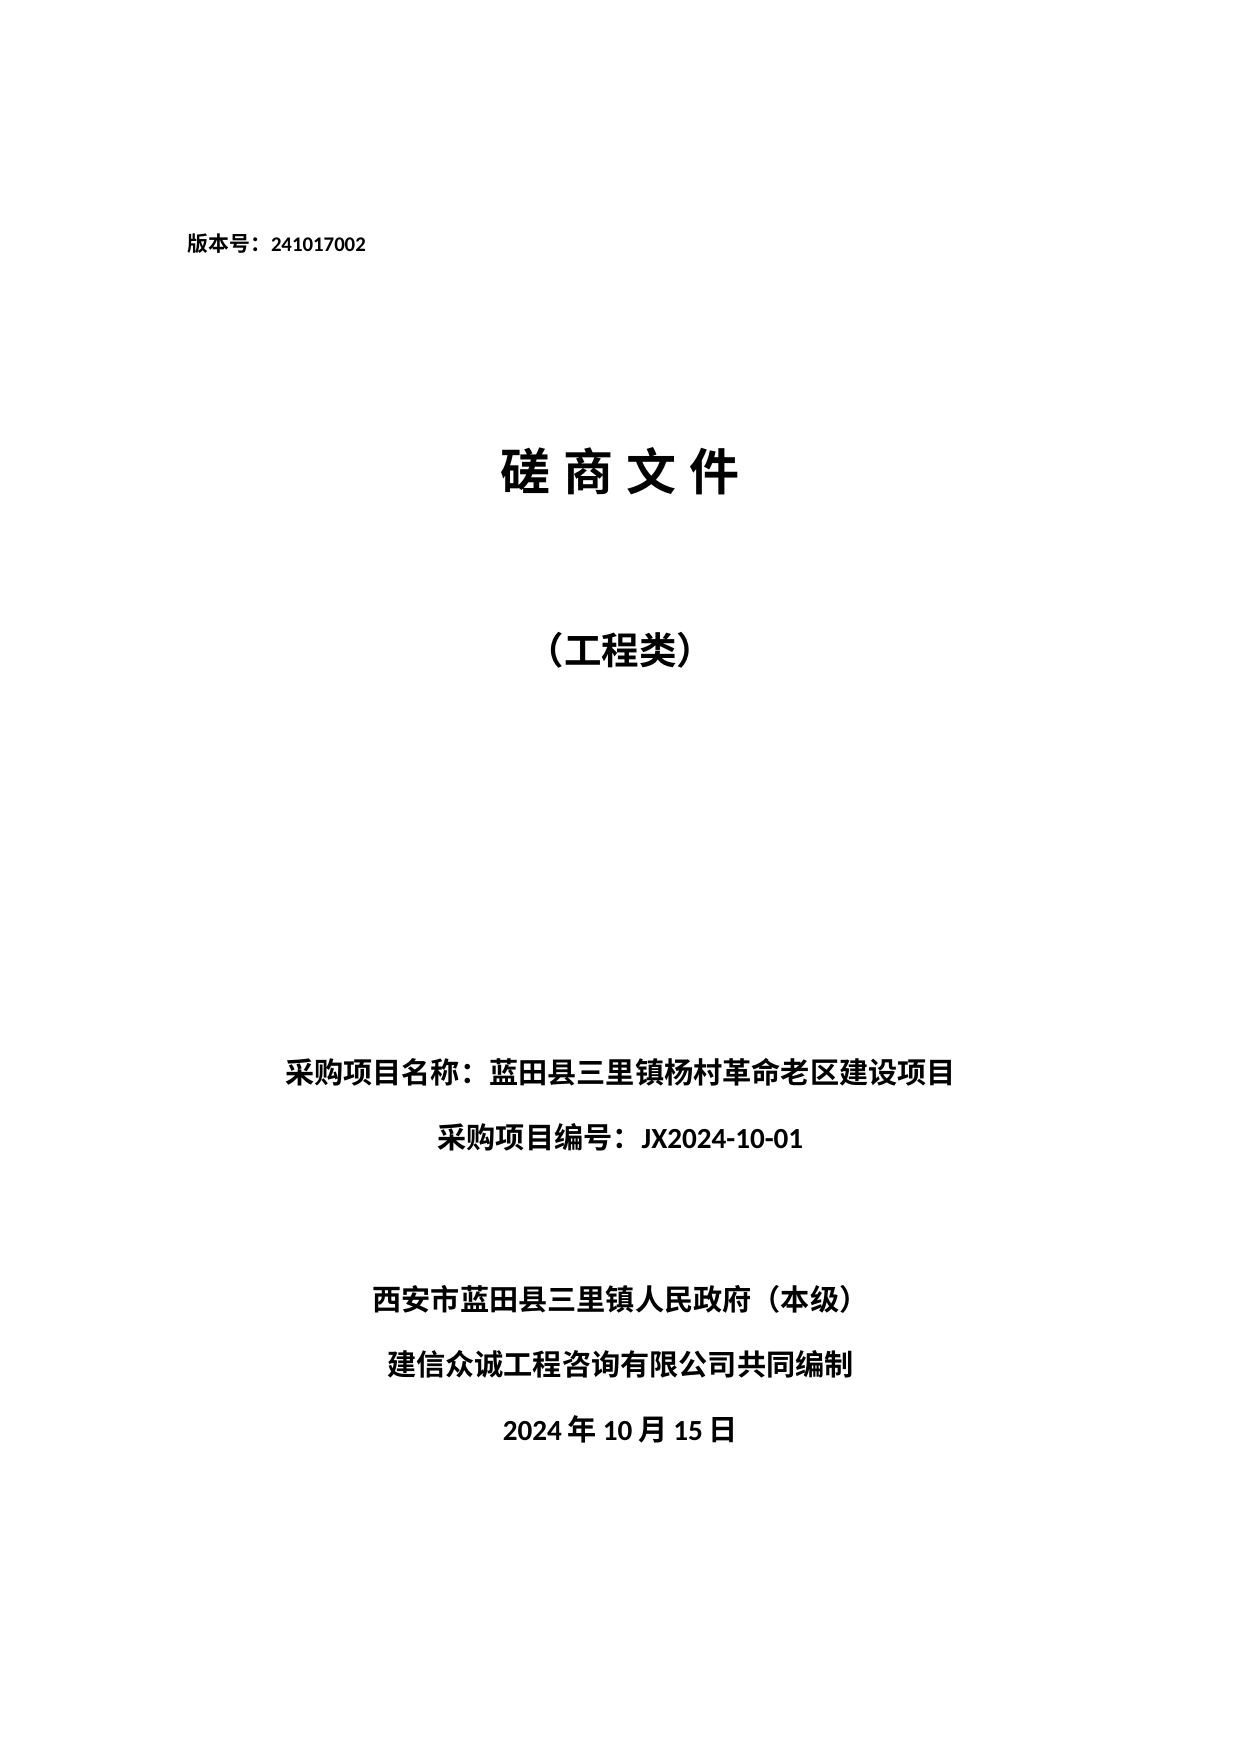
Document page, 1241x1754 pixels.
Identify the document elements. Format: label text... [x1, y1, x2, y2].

text 西安市蓝田县三里镇人民政府（本级） [187, 1267, 1053, 1332]
text 建信众诚工程咨询有限公司共同编制 [187, 1332, 1053, 1397]
text 2024年10月15日 [187, 1397, 1053, 1462]
text 版本号：241017002 [187, 227, 1053, 422]
text 磋 商 文 件 [187, 422, 1053, 617]
text 采购项目编号：JX2024-10-01 [187, 1104, 1053, 1267]
text （工程类） [187, 617, 1053, 1039]
text 采购项目名称：蓝田县三里镇杨村革命老区建设项目 [187, 1039, 1053, 1104]
